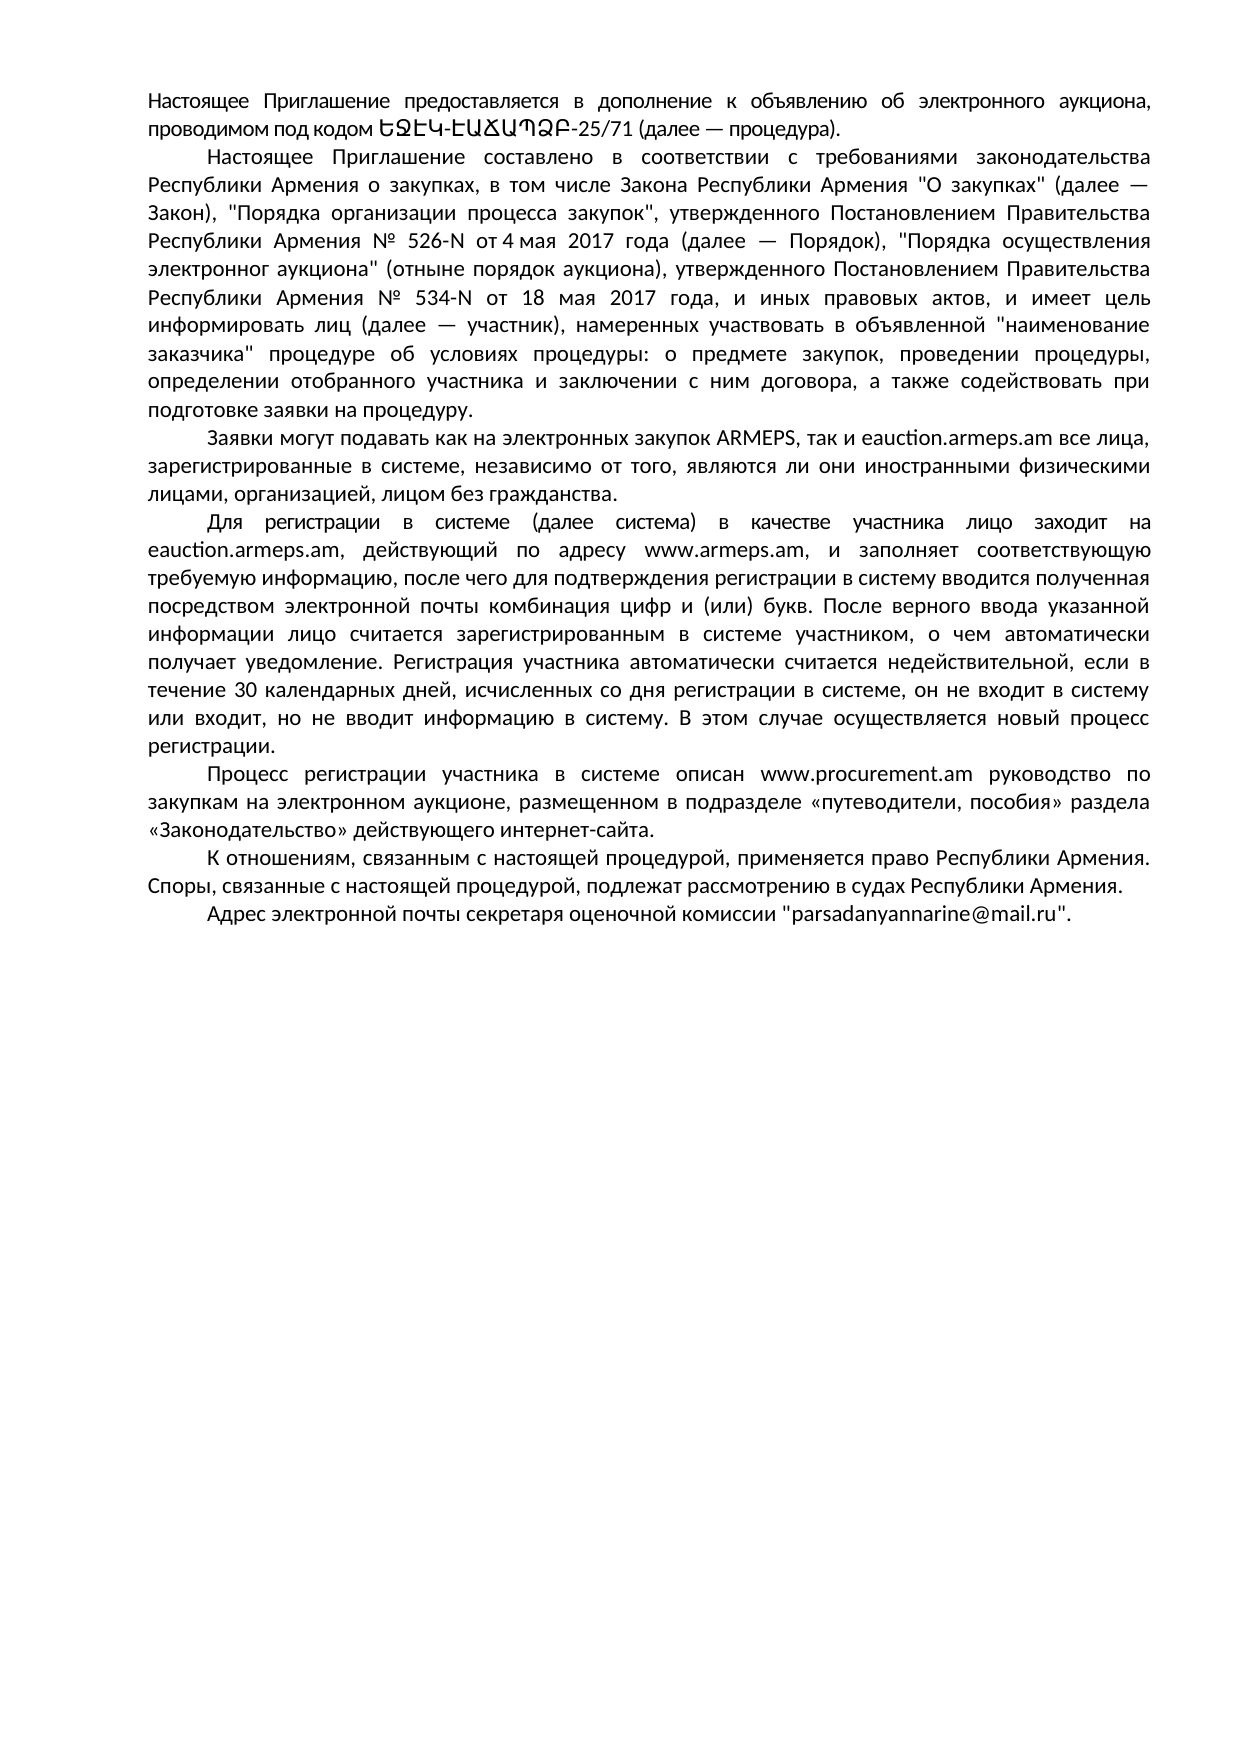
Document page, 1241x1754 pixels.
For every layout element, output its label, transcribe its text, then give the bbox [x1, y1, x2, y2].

text Настоящее Приглашение составлено в соответствии с требованиями законодательства Республики Армения о закупках, в том числе Закона Республики Армения "О закупках" (далее — Закон), "Порядка организации процесса закупок", утвержденного Постановлением Правительства Республики Армения № 526-N от 4 мая 2017 года (далее — Порядок), "Порядка осуществления электронног аукциона" (отныне порядок аукциона), утвержденного Постановлением Правительства Республики Армения № 534-N от 18 мая 2017 года, и иных правовых актов, и имеет цель информировать лиц (далее — участник), намеренных участвовать в объявленной "наименование заказчика" процедуре об условиях процедуры: о предмете закупок, проведении процедуры, определении отобранного участника и заключении с ним договора, а также содействовать при подготовке заявки на процедуру. [148, 142, 1152, 423]
text Заявки могут подавать как на электронных закупок ARMEPS, так и eauction.armeps.am все лица, зарегистрированные в системе, независимо от того, являются ли они иностранными физическими лицами, организацией, лицом без гражданства. [148, 423, 1152, 507]
text К отношениям, связанным с настоящей процедурой, применяется право Республики Армения. Споры, связанные с настоящей процедурой, подлежат рассмотрению в судах Республики Армения. [148, 843, 1152, 899]
text Настоящее Приглашение предоставляется в дополнение к объявлению об электронного аукциона, проводимом под кодом ԵՋԷԿ-ԷԱՃԱՊՁԲ-25/71 (далее — процедура). [148, 86, 1152, 142]
text Для регистрации в системе (далее система) в качестве участника лицо заходит на eauction.armeps.am, действующий по адресу www.armeps.am, и заполняет соответствующую требуемую информацию, после чего для подтверждения регистрации в систему вводится полученная посредством электронной почты комбинация цифр и (или) букв. После верного ввода указанной информации лицо считается зарегистрированным в системе участником, о чем автоматически получает уведомление. Регистрация участника автоматически считается недействительной, если в течение 30 календарных дней, исчисленных со дня регистрации в системе, он не входит в систему или входит, но не вводит информацию в систему. В этом случае осуществляется новый процесс регистрации. [148, 507, 1152, 759]
text Процесс регистрации участника в системе описан www.procurement.am руководство по закупкам на электронном аукционе, размещенном в подразделе «путеводители, пособия» раздела «Законодательство» действующего интернет-сайта. [148, 759, 1152, 843]
text Адрес электронной почты секретаря оценочной комиссии "parsadanyannarine@mail.ru". [148, 899, 1152, 927]
